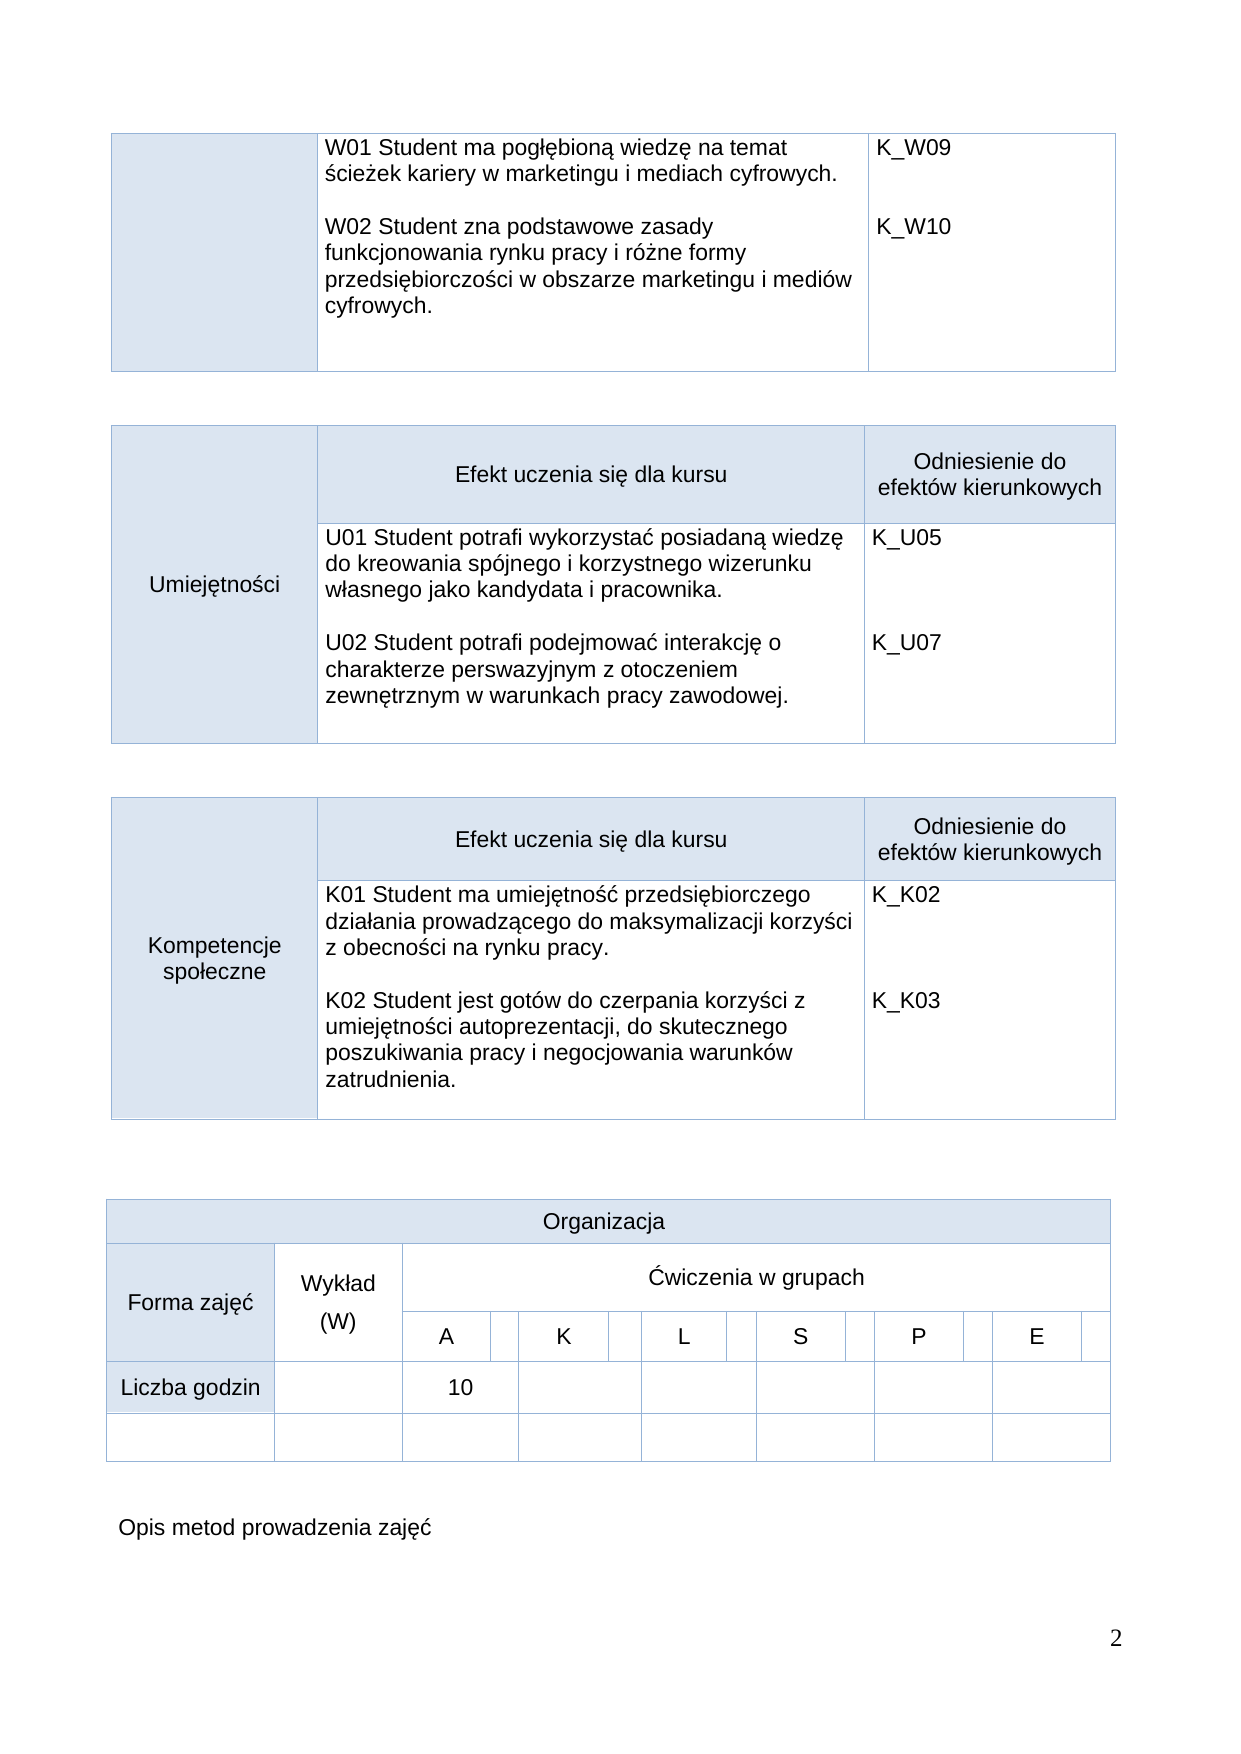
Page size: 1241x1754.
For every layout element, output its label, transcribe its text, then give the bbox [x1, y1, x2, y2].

table_header Odniesienie do efektów kierunkowych [865, 426, 1115, 523]
table_cell [875, 1414, 992, 1461]
table_cell A [403, 1312, 490, 1361]
table_header Odniesienie do efektów kierunkowych [865, 798, 1115, 880]
table_cell S [757, 1312, 845, 1361]
table_header Organizacja [107, 1200, 1110, 1243]
table_cell K_W09 K_W10 [869, 134, 1115, 371]
table_cell [275, 1362, 402, 1412]
table_cell [1082, 1312, 1110, 1361]
table_cell [275, 1414, 402, 1461]
table_cell 10 [403, 1362, 518, 1412]
table_header Kompetencje społeczne [112, 798, 317, 1118]
table_header Wiedza [112, 134, 317, 371]
table_cell [993, 1414, 1110, 1461]
table_cell [642, 1414, 756, 1461]
table_cell P [875, 1312, 963, 1361]
table_cell [875, 1362, 992, 1412]
table_cell [491, 1312, 518, 1361]
table_cell L [642, 1312, 726, 1361]
table_cell [727, 1312, 756, 1361]
table_cell [642, 1362, 756, 1412]
table_cell Ćwiczenia w grupach [403, 1244, 1110, 1311]
table_cell [846, 1312, 874, 1361]
table_cell [964, 1312, 992, 1361]
table_cell [107, 1414, 274, 1461]
table_cell W01 Student ma pogłębioną wiedzę na temat ścieżek kariery w marketingu i mediach cyfrowych. W02 Student zna podstawowe zasady funkcjonowania rynku pracy i różne formy przedsiębiorczości w obszarze marketingu i mediów cyfrowych. [318, 134, 868, 371]
table_header Efekt uczenia się dla kursu [318, 426, 864, 523]
table_cell K_K02 K_K03 [865, 881, 1115, 1118]
table_cell [757, 1362, 874, 1412]
table_cell Liczba godzin [107, 1362, 274, 1412]
table_header Efekt uczenia się dla kursu [318, 798, 864, 880]
table_header Umiejętności [112, 426, 317, 743]
table_cell U01 Student potrafi wykorzystać posiadaną wiedzę do kreowania spójnego i korzystnego wizerunku własnego jako kandydata i pracownika. U02 Student potrafi podejmować interakcję o charakterze perswazyjnym z otoczeniem zewnętrznym w warunkach pracy zawodowej. [318, 524, 864, 743]
text Opis metod prowadzenia zajęć [118, 1514, 1122, 1540]
table_cell K01 Student ma umiejętność przedsiębiorczego działania prowadzącego do maksymalizacji korzyści z obecności na rynku pracy. K02 Student jest gotów do czerpania korzyści z umiejętności autoprezentacji, do skutecznego poszukiwania pracy i negocjowania warunków zatrudnienia. [318, 881, 864, 1118]
table_cell Forma zajęć [107, 1244, 274, 1361]
table_cell K_U05 K_U07 [865, 524, 1115, 743]
table_cell [609, 1312, 641, 1361]
table_cell E [993, 1312, 1081, 1361]
table_cell K [519, 1312, 608, 1361]
table_cell [519, 1414, 641, 1461]
table_cell [519, 1362, 641, 1412]
table_cell Wykład (W) [275, 1244, 402, 1361]
table_cell [993, 1362, 1110, 1412]
table_cell [403, 1414, 518, 1461]
table_cell [757, 1414, 874, 1461]
